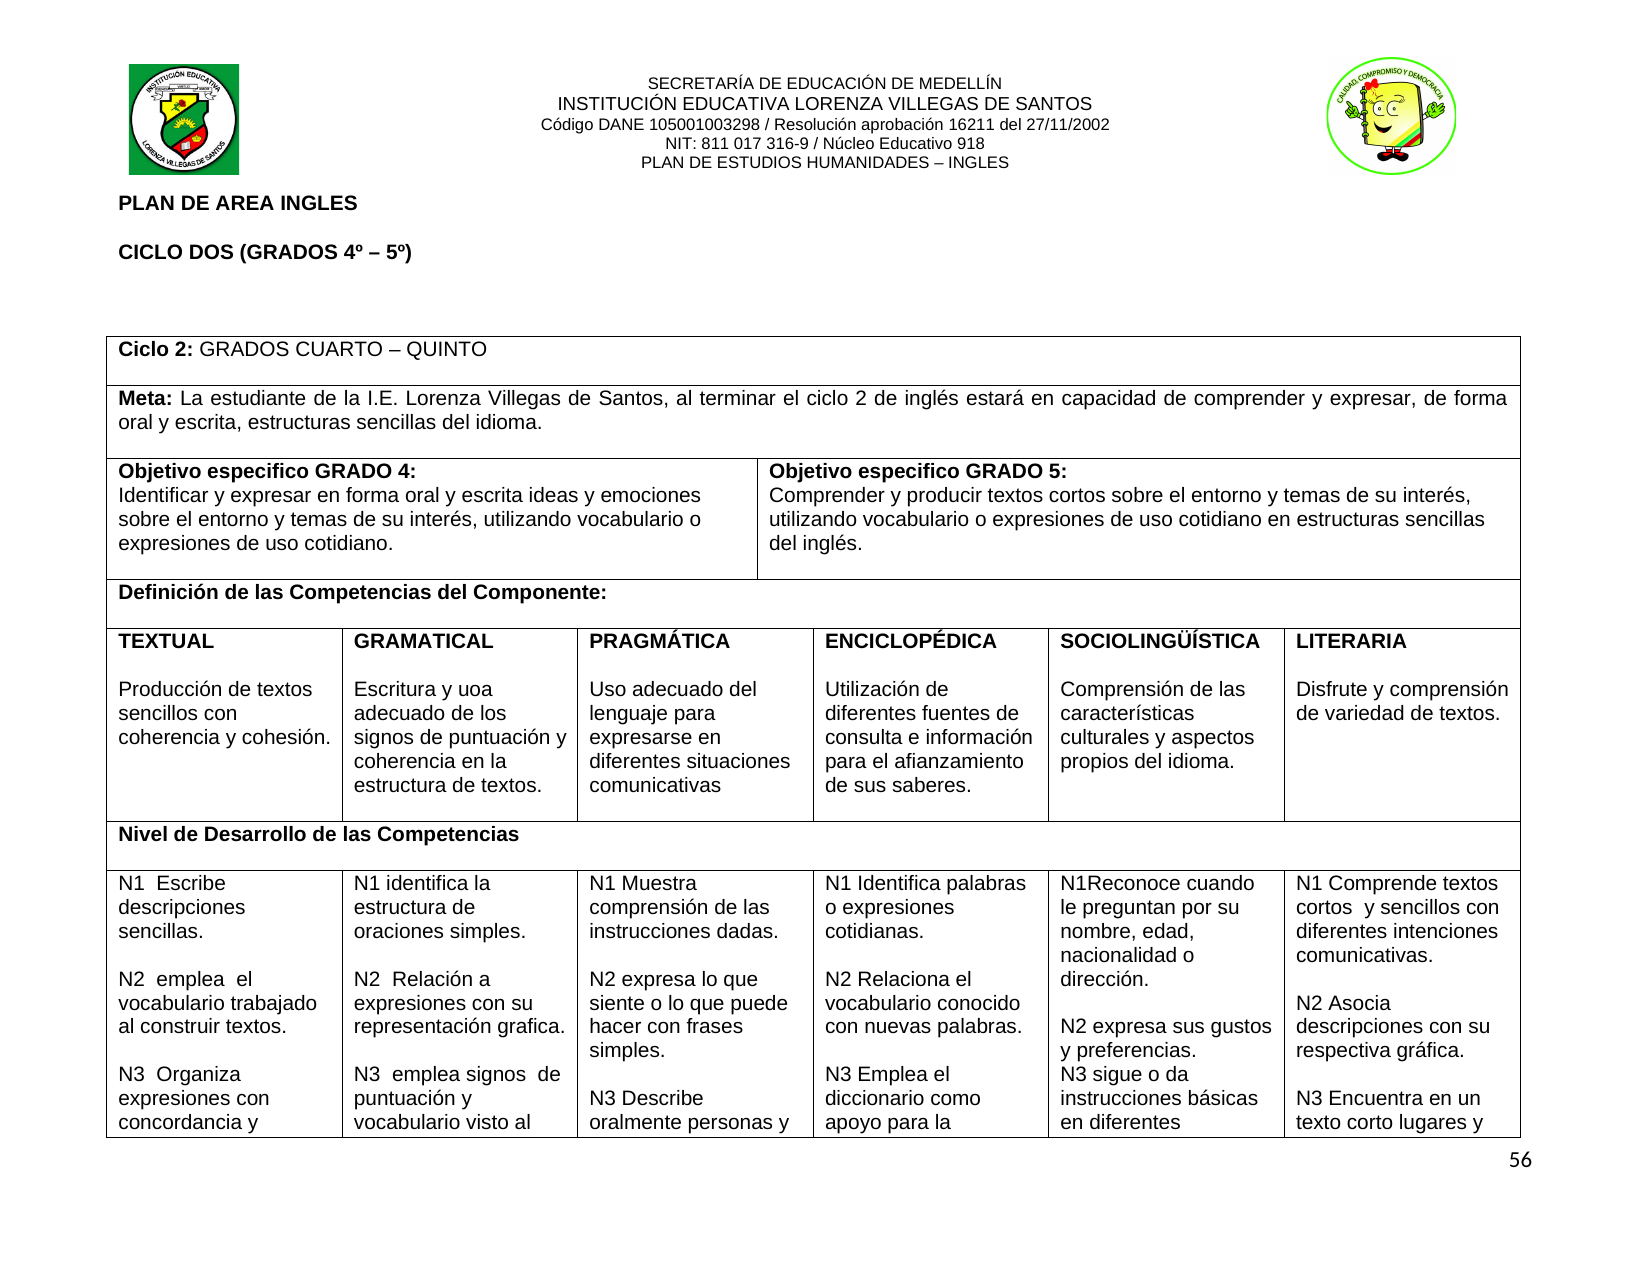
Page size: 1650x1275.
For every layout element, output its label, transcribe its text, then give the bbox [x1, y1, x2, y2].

table_cell Meta: La estudiante de la I.E. Lorenza Villegas de Santos, al terminar el ciclo 2 de inglés estará en capacidad de comprender y expresar, de forma oral y escrita, estructuras sencillas del idioma. [107, 386, 1520, 458]
table_cell Nivel de Desarrollo de las Competencias [107, 822, 1520, 869]
table_header Ciclo 2: GRADOS CUARTO – QUINTO [107, 337, 1520, 385]
table_cell PRAGMÁTICA Uso adecuado del lenguaje para expresarse en diferentes situaciones comunicativas [578, 629, 813, 821]
picture [1326, 57, 1457, 175]
table_cell Definición de las Competencias del Componente: [107, 580, 1520, 628]
table_cell ENCICLOPÉDICA Utilización de diferentes fuentes de consulta e información para el afianzamiento de sus saberes. [814, 629, 1048, 821]
table_cell Objetivo especifico GRADO 5: Comprender y producir textos cortos sobre el entorno y temas de su interés, utilizando vocabulario o expresiones de uso cotidiano en estructuras sencillas del inglés. [758, 459, 1520, 579]
table_cell TEXTUAL Producción de textos sencillos con coherencia y cohesión. [107, 629, 342, 821]
table_cell LITERARIA Disfrute y comprensión de variedad de textos. [1285, 629, 1520, 821]
table_cell SOCIOLINGÜÍSTICA Comprensión de las características culturales y aspectos propios del idioma. [1049, 629, 1284, 821]
table_cell GRAMATICAL Escritura y uoa adecuado de los signos de puntuación y coherencia en la estructura de textos. [343, 629, 577, 821]
table_cell Objetivo especifico GRADO 4: Identificar y expresar en forma oral y escrita ideas y emociones sobre el entorno y temas de su interés, utilizando vocabulario o expresiones de uso cotidiano. [107, 459, 757, 579]
text PLAN DE AREA INGLES [118, 191, 1532, 215]
text CICLO DOS (GRADOS 4º – 5º) [118, 239, 1532, 263]
picture [128, 64, 240, 175]
